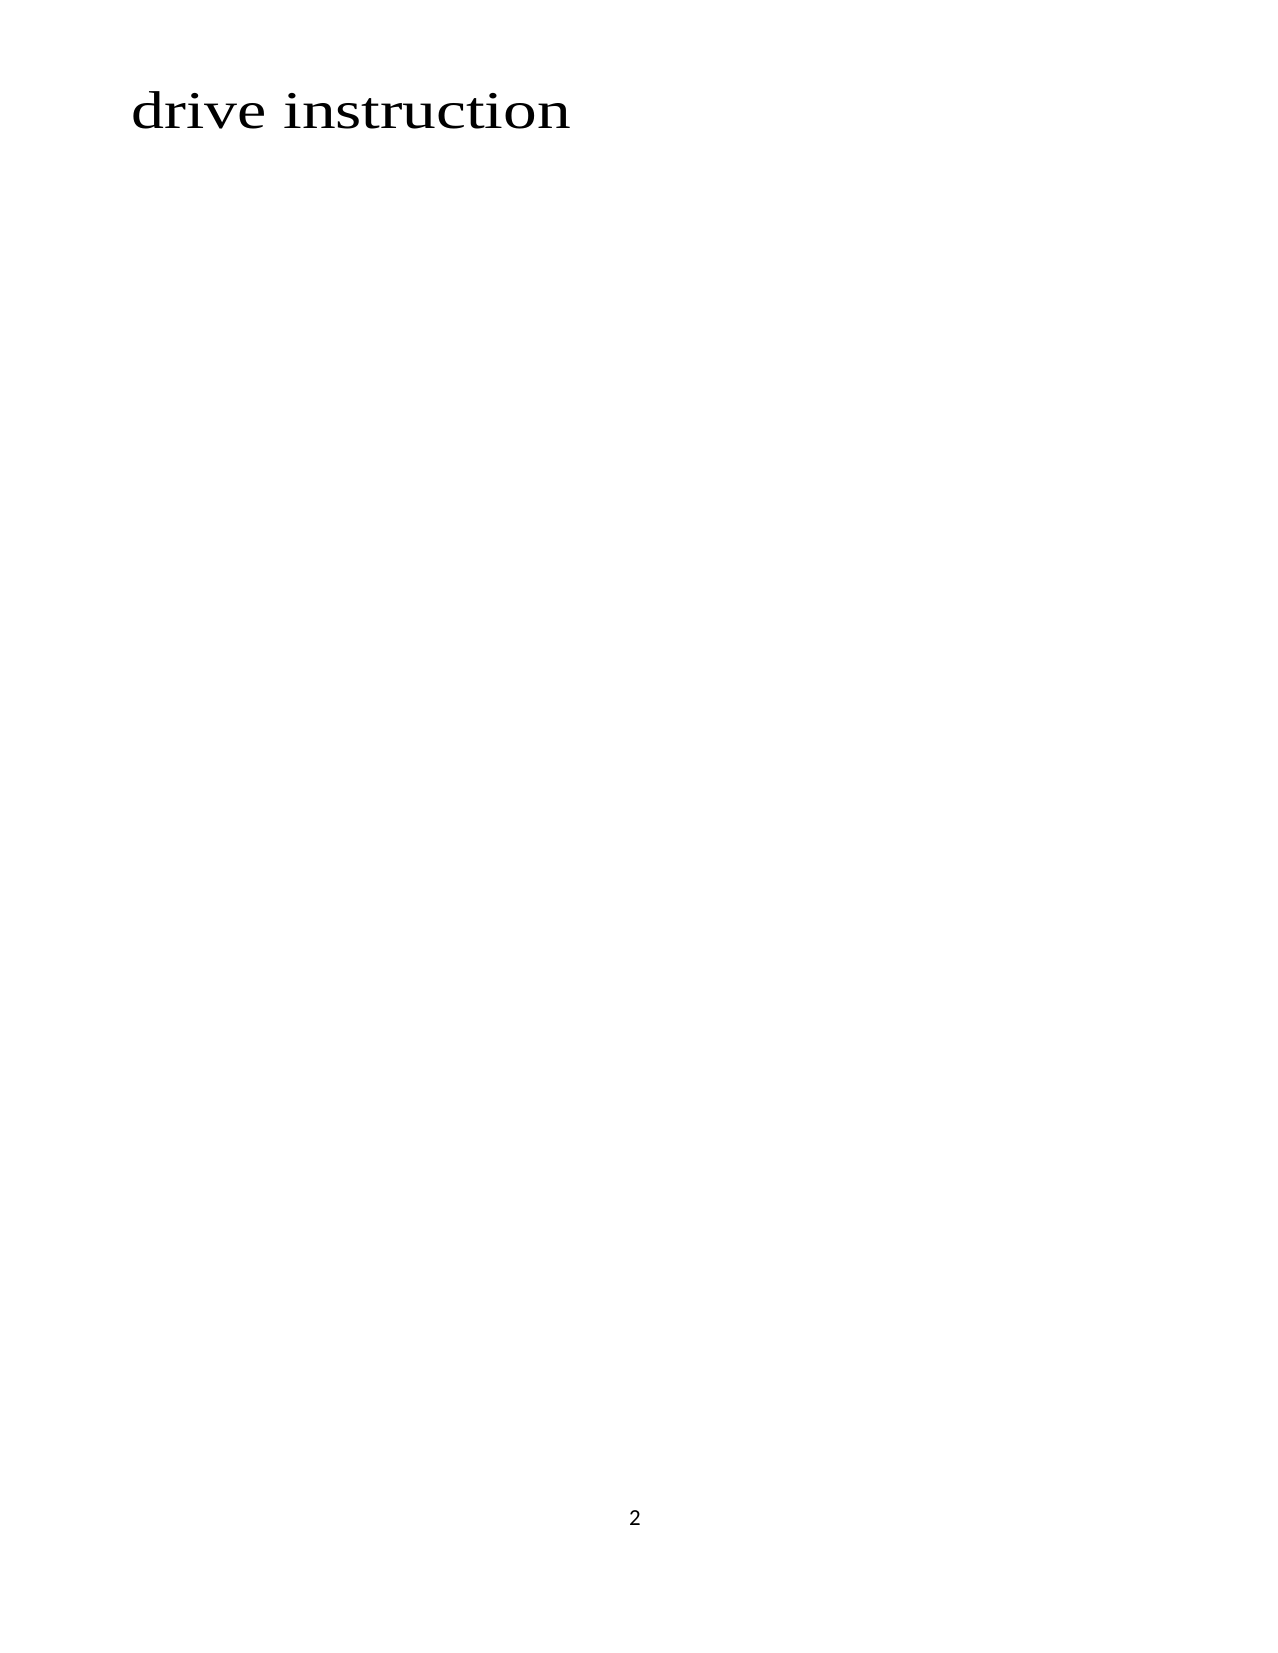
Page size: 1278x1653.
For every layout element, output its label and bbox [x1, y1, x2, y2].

text [131, 79, 1061, 140]
